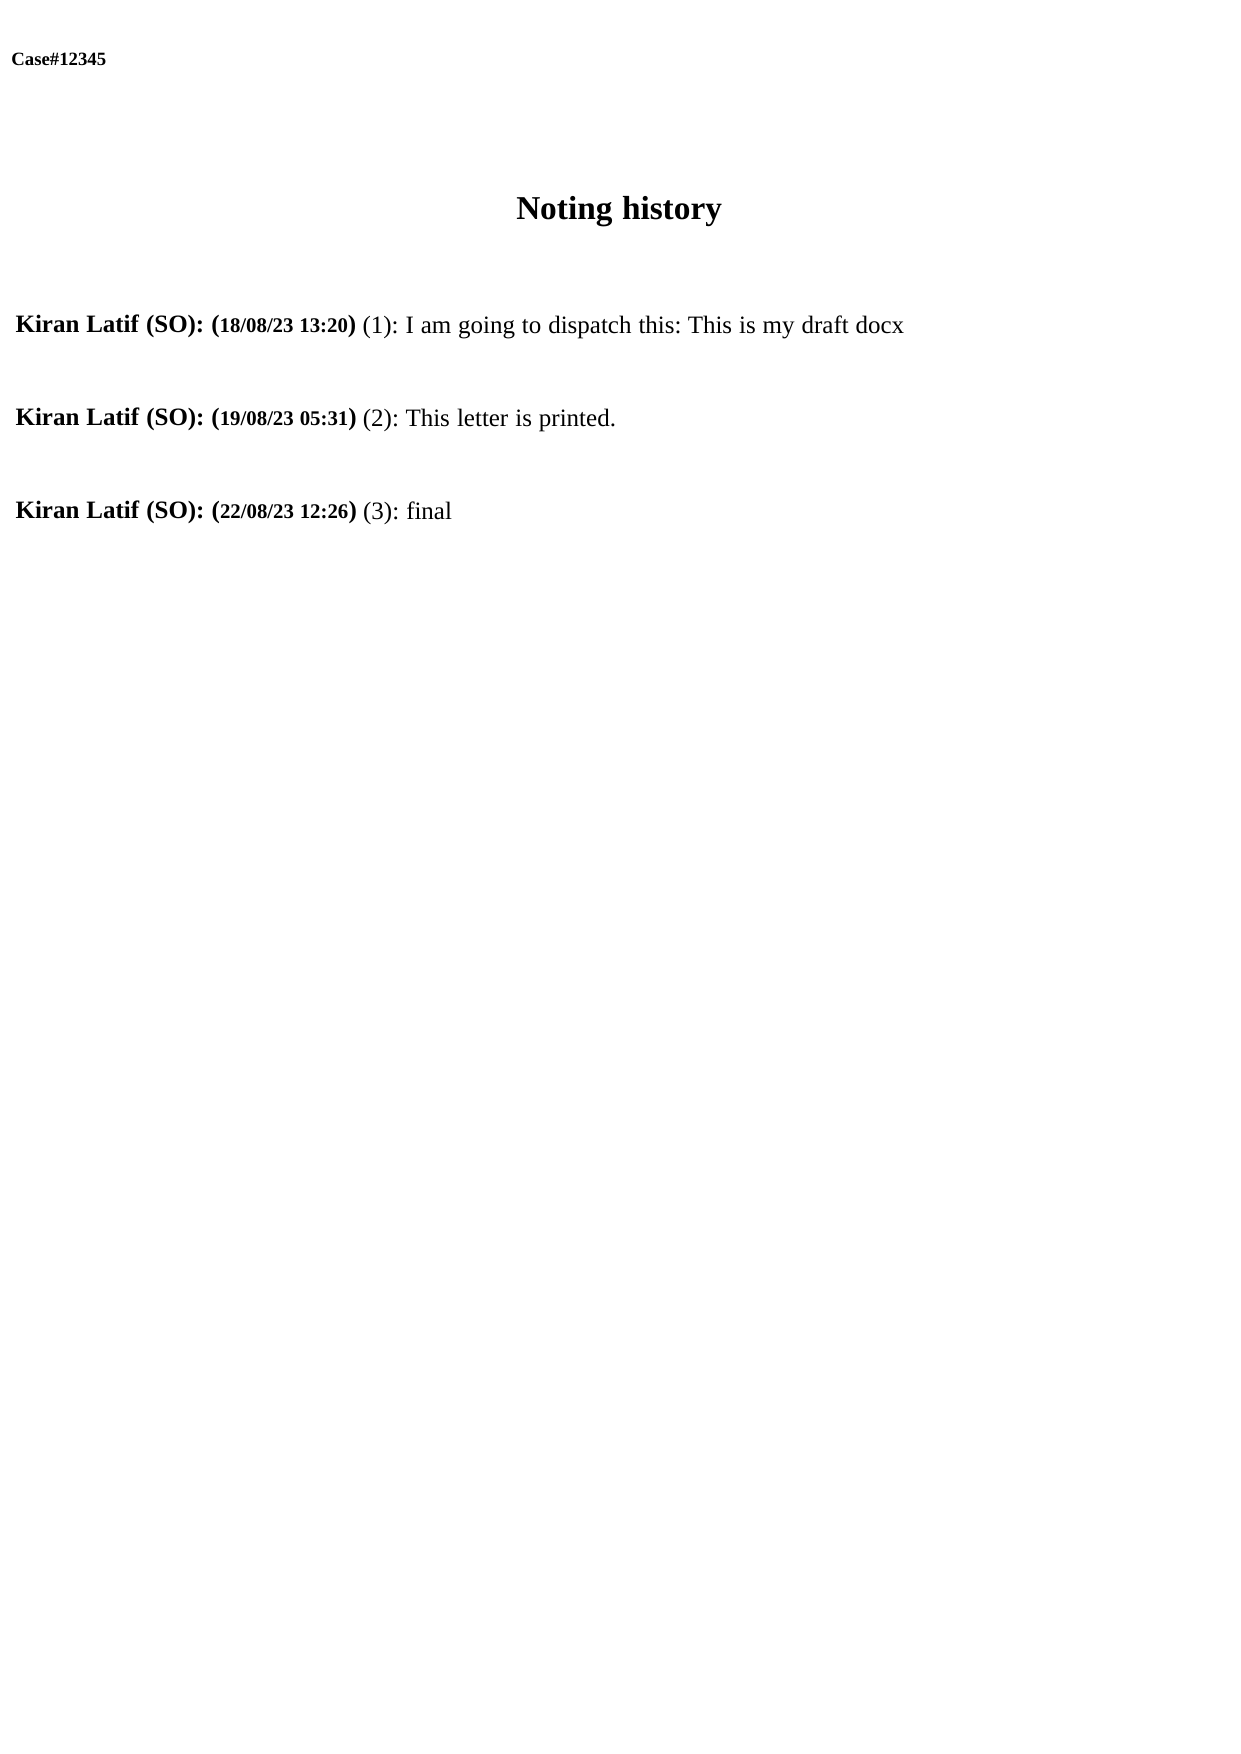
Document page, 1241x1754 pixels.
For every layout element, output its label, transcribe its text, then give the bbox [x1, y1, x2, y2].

text Kiran Latif (SO): (19/08/23 05:31) (2): This letter is printed. [15, 402, 1065, 432]
text Kiran Latif (SO): (22/08/23 12:26) (3): final [15, 495, 1065, 525]
text Noting history [516, 188, 1065, 227]
text Case#12345 [11, 48, 1065, 69]
text Kiran Latif (SO): (18/08/23 13:20) (1): I am going to dispatch this: This is my draft docx [15, 309, 1065, 339]
